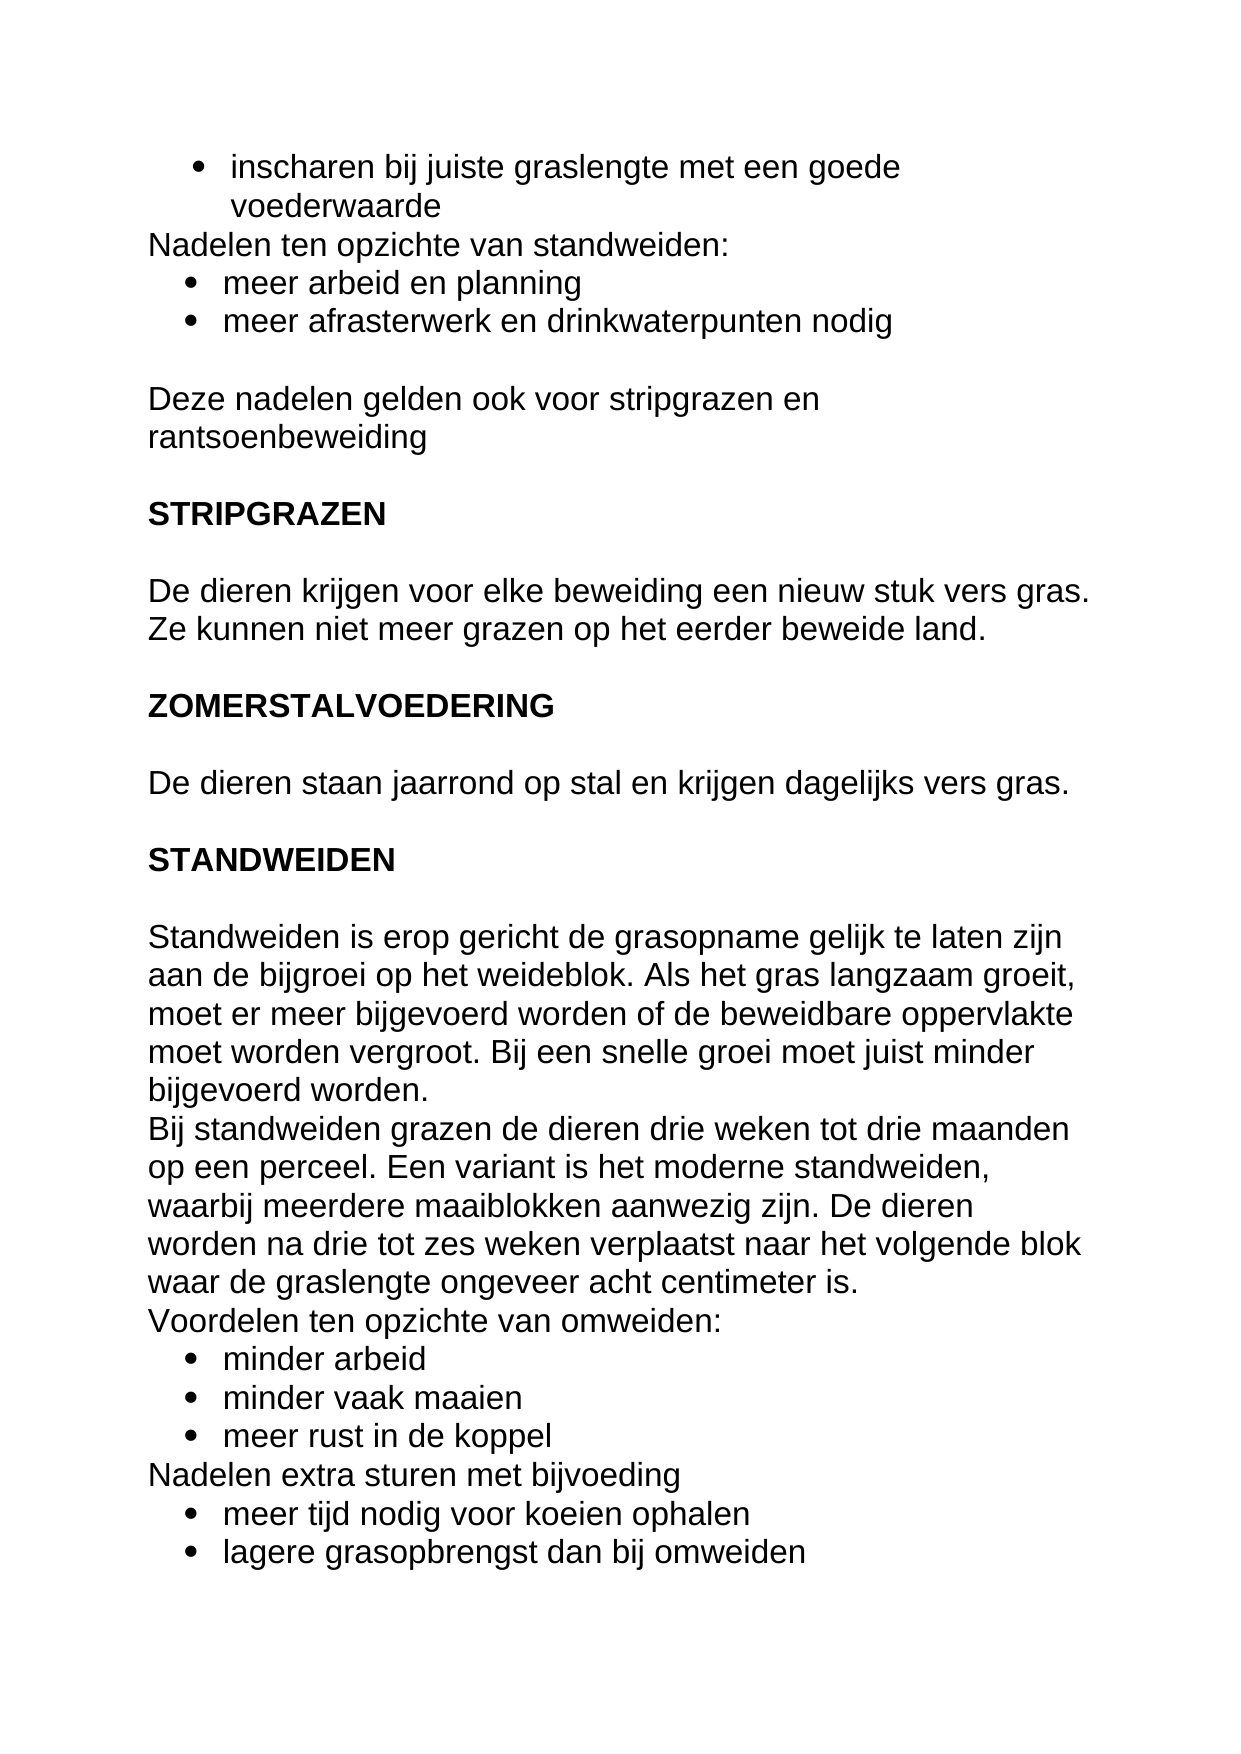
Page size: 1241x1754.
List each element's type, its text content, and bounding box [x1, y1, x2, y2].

text voederwaarde [230, 186, 1093, 224]
text Nadelen ten opzichte van standweiden: [148, 224, 1093, 263]
text Deze nadelen gelden ook voor stripgrazen en rantsoenbeweiding [148, 378, 1093, 455]
list inscharen bij juiste graslengte met een goede [193, 148, 1093, 186]
text De dieren staan jaarrond op stal en krijgen dagelijks vers gras. [148, 763, 1093, 801]
text Standweiden is erop gericht de grasopname gelijk te laten zijn aan de bijgroei op het weideblok. Als het gras langzaam groeit, moet er meer bijgevoerd worden of de beweidbare oppervlakte moet worden vergroot. Bij een snelle groei moet juist minder bijgevoerd worden. [148, 917, 1093, 1109]
text Nadelen extra sturen met bijvoeding [148, 1455, 1093, 1493]
list meer arbeid en planning [185, 263, 1093, 302]
text Bij standweiden grazen de dieren drie weken tot drie maanden op een perceel. Een variant is het moderne standweiden, waarbij meerdere maaiblokken aanwezig zijn. De dieren worden na drie tot zes weken verplaatst naar het volgende blok waar de graslengte ongeveer acht centimeter is. [148, 1109, 1093, 1301]
list lagere grasopbrengst dan bij omweiden [185, 1532, 1093, 1571]
text STANDWEIDEN [148, 840, 1093, 878]
text ZOMERSTALVOEDERING [148, 686, 1093, 724]
list minder arbeid [185, 1339, 1093, 1378]
list meer rust in de koppel [185, 1417, 1093, 1455]
text Ze kunnen niet meer grazen op het eerder beweide land. [148, 609, 1093, 648]
list meer afrasterwerk en drinkwaterpunten nodig [185, 302, 1093, 340]
text STRIPGRAZEN [148, 494, 1093, 532]
list minder vaak maaien [185, 1378, 1093, 1417]
list meer tijd nodig voor koeien ophalen [185, 1493, 1093, 1532]
text Voordelen ten opzichte van omweiden: [148, 1301, 1093, 1339]
text De dieren krijgen voor elke beweiding een nieuw stuk vers gras. [148, 571, 1093, 609]
